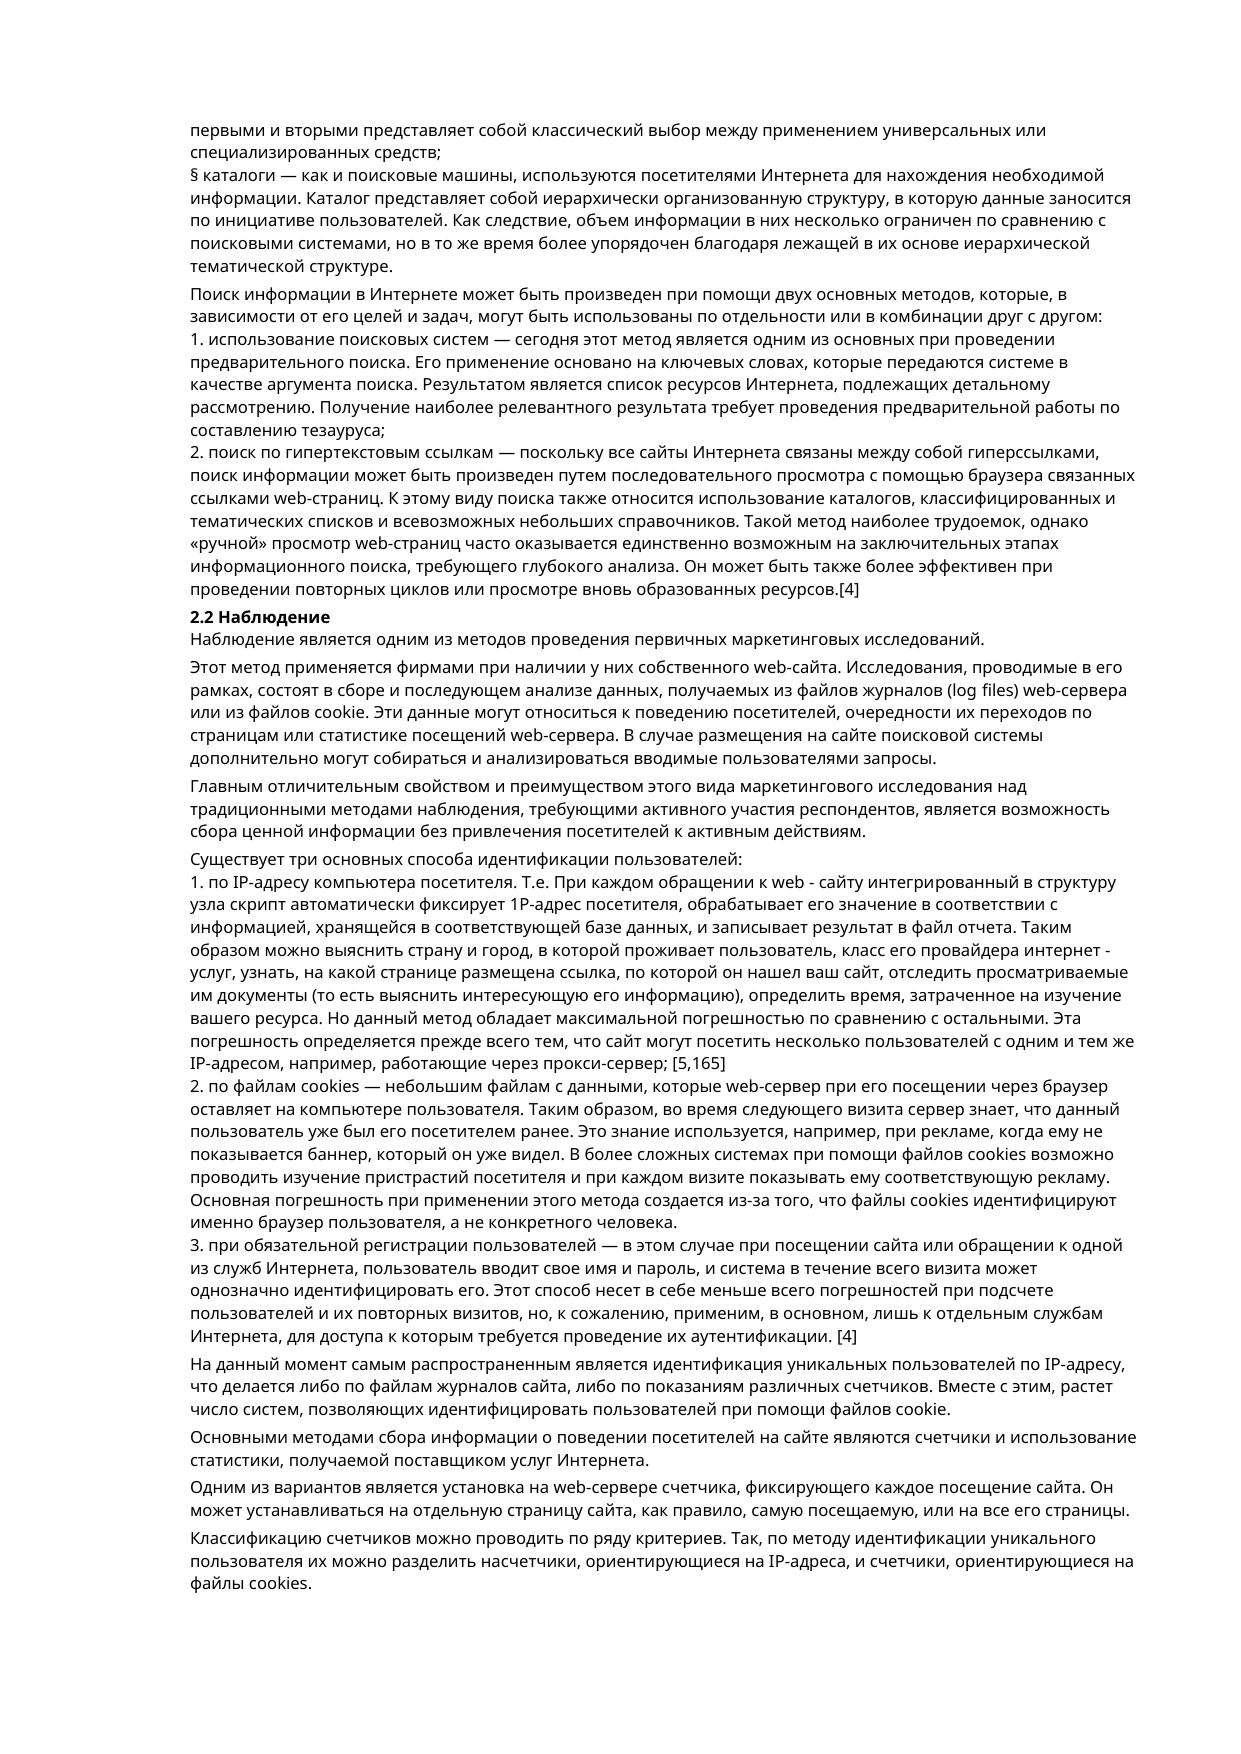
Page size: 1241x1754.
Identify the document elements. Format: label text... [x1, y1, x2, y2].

text Основными методами сбора информации о поведении посетителей на сайте являются счетчики и использование статистики, получаемой поставщиком услуг Интернета. [190, 1448, 1139, 1494]
text Главным отличительным свойством и преимуществом этого вида маркетингового исследования над традиционными методами наблюдения, требующими активного участия респондентов, является возможность сбора ценной информации без привлечения посетителей к активным действиям. [190, 797, 1139, 865]
text Этот метод применяется фирмами при наличии у них собственного web-сайта. Исследования, проводимые в его рамках, состоят в сборе и последующем анализе данных, получаемых из файлов журналов (log files) web-сервера или из файлов cookie. Эти данные могут относиться к поведению посетителей, очередности их переходов по страницам или статистике посещений web-сервера. В случае размещения на сайте поисковой системы дополнительно могут собираться и анализироваться вводимые пользователями запросы. [190, 678, 1139, 792]
text Одним из вариантов является установка на web-сервере счетчика, фиксирующего каждое посещение сайта. Он может устанавливаться на отдельную страницу сайта, как правило, самую посещаемую, или на все его страницы. [190, 1499, 1139, 1544]
text Поиск информации в Интернете может быть произведен при помощи двух основных методов, которые, в зависимости от его целей и задач, могут быть использованы по отдельности или в комбинации друг с другом: 1. использование поисковых систем — сегодня этот метод является одним из основных при проведении предварительного поиска. Его применение основано на ключевых словах, которые передаются системе в качестве аргумента поиска. Результатом является список ресурсов Интернета, подлежащих детальному рассмотрению. Получение наиболее релевантного результата требует проведения предварительной работы по составлению тезауруса; 2. поиск по гипертекстовым ссылкам — поскольку все сайты Интернета связаны между собой гиперссылками, поиск информации может быть произведен путем последовательного просмотра с помощью браузера связанных ссылками web-страниц. К этому виду поиска также относится использование каталогов, классифицированных и тематических списков и всевозможных небольших справочников. Такой метод наиболее трудоемок, однако «ручной» просмотр web-страниц часто оказывается единственно возможным на заключительных этапах информационного поиска, требующего глубокого анализа. Он может быть также более эффективен при проведении повторных циклов или просмотре вновь образованных ресурсов.[4] [190, 305, 1139, 623]
text 2.2 Наблюдение Наблюдение является одним из методов проведения первичных маркетинговых исследований. [190, 628, 1139, 673]
text На данный момент самым распространенным является идентификация уникальных пользователей по IP-адресу, что делается либо по файлам журналов сайта, либо по показаниям различных счетчиков. Вместе с этим, растет число систем, позволяющих идентифицировать пользователей при помощи файлов cookie. [190, 1375, 1139, 1443]
text Существует три основных способа идентификации пользователей: 1. по IP-адресу компьютера посетителя. Т.е. При каждом обращении к web - сайту интегрированный в структуру узла скрипт автоматически фиксирует 1Р-адрес посетителя, обрабатывает его значение в соответствии с информацией, хранящейся в соответствующей базе данных, и записывает результат в файл отчета. Таким образом можно выяснить страну и город, в которой проживает пользователь, класс его провайдера интернет - услуг, узнать, на какой странице размещена ссылка, по которой он нашел ваш сайт, отследить просматриваемые им документы (то есть выяснить интересующую его информацию), определить время, затраченное на изучение вашего ресурса. Но данный метод обладает максимальной погрешностью по сравнению с остальными. Эта погрешность определяется прежде всего тем, что сайт могут посетить несколько пользователей с одним и тем же IP-адресом, например, работающие через прокси-сервер; [5,165] 2. по файлам cookies — небольшим файлам с данными, которые web-сервер при его посещении через браузер оставляет на компьютере пользователя. Таким образом, во время следующего визита сервер знает, что данный пользователь уже был его посетителем ранее. Это знание используется, например, при рекламе, когда ему не показывается баннер, который он уже видел. В более сложных системах при помощи файлов cookies возможно проводить изучение пристрастий посетителя и при каждом визите показывать ему соответствующую рекламу. Основная погрешность при применении этого метода создается из-за того, что файлы cookies идентифицируют именно браузер пользователя, а не конкретного человека. 3. при обязательной регистрации пользователей — в этом случае при посещении сайта или обращении к одной из служб Интернета, пользователь вводит свое имя и пароль, и система в течение всего визита может однозначно идентифицировать его. Этот способ несет в себе меньше всего погрешностей при подсчете пользователей и их повторных визитов, но, к сожалению, применим, в основном, лишь к отдельным службам Интернета, для доступа к которым требуется проведение их аутентификации. [4] [190, 870, 1139, 1370]
text Классификацию счетчиков можно проводить по ряду критериев. Так, по методу идентификации уникального пользователя их можно разделить насчетчики, ориентирующиеся на IP-адреса, и счетчики, ориентирующиеся на файлы cookies. [190, 1549, 1139, 1617]
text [190, 118, 1139, 300]
